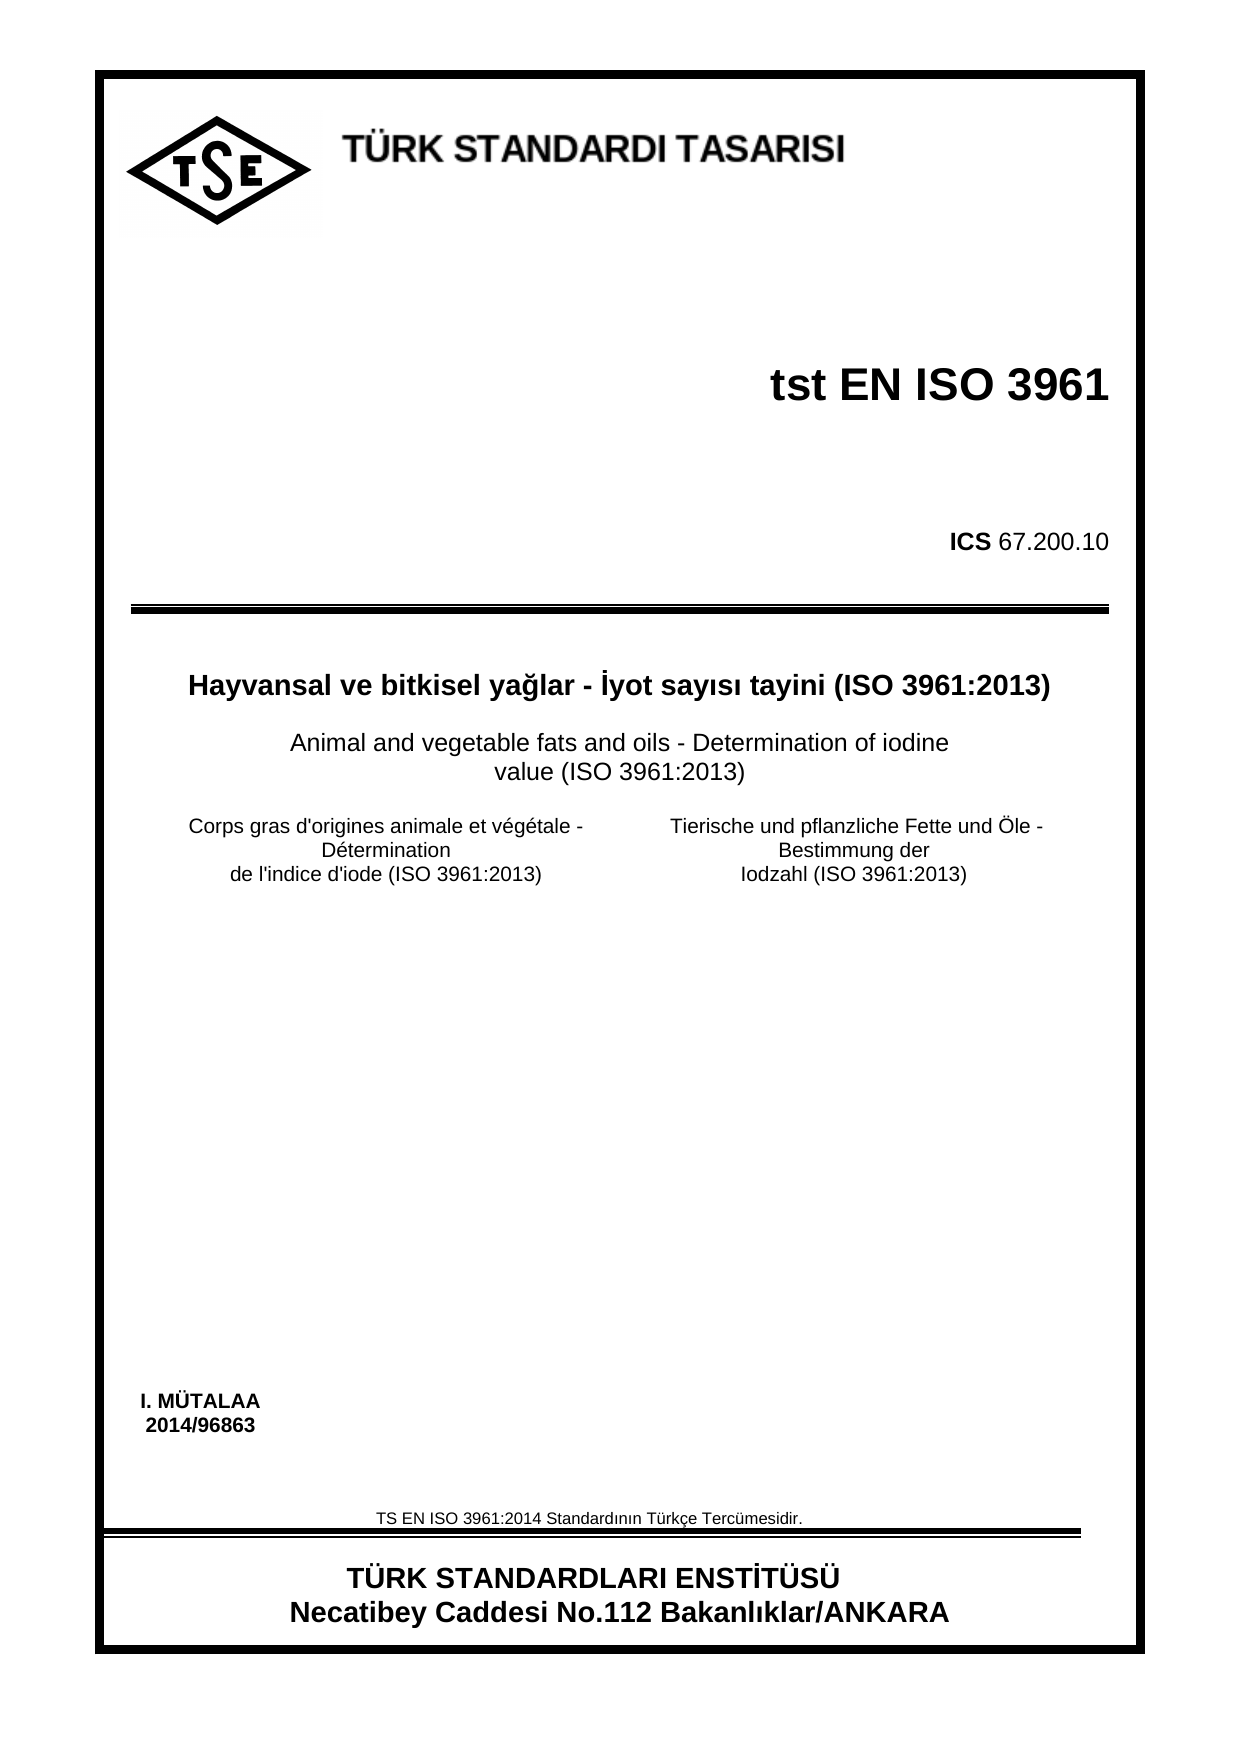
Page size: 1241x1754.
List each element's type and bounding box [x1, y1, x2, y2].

picture [119, 110, 323, 238]
